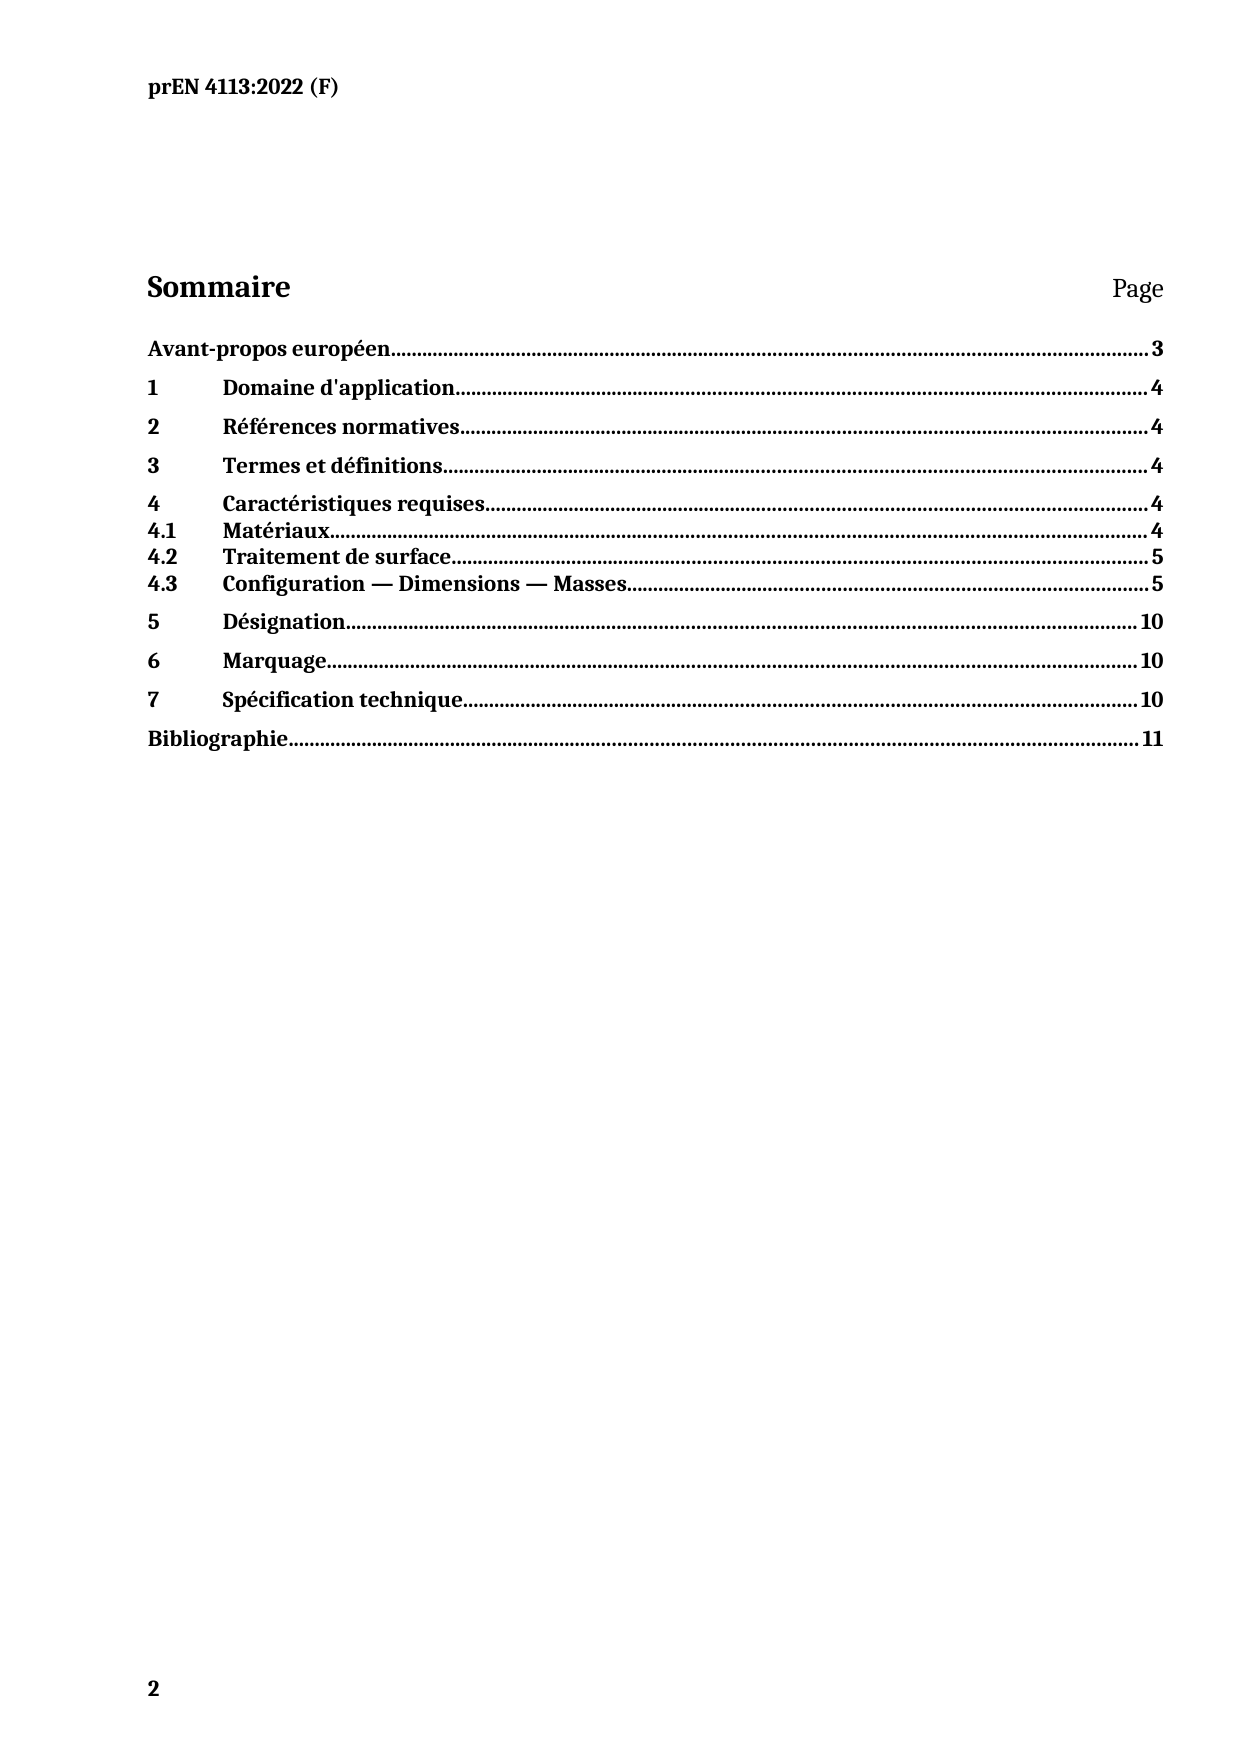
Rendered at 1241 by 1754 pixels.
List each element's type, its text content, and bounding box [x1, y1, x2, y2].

text 4.3 Configuration — Dimensions — Masses 5 [148, 570, 1163, 597]
text 2 Références normatives 4 [148, 413, 1163, 440]
text Sommaire Page [148, 271, 1163, 303]
text Avant-propos européen 3 [148, 336, 1163, 362]
text 4 Caractéristiques requises 4 [148, 491, 1163, 518]
text 4.2 Traitement de surface 5 [148, 544, 1163, 570]
text 4.1 Matériaux 4 [148, 518, 1163, 544]
text 7 Spécification technique 10 [148, 687, 1163, 713]
text 1 Domaine d'application 4 [148, 375, 1163, 401]
text 5 Désignation 10 [148, 609, 1163, 636]
text 6 Marquage 10 [148, 648, 1163, 674]
text 3 Termes et définitions 4 [148, 452, 1163, 479]
text Bibliographie 11 [148, 726, 1163, 752]
